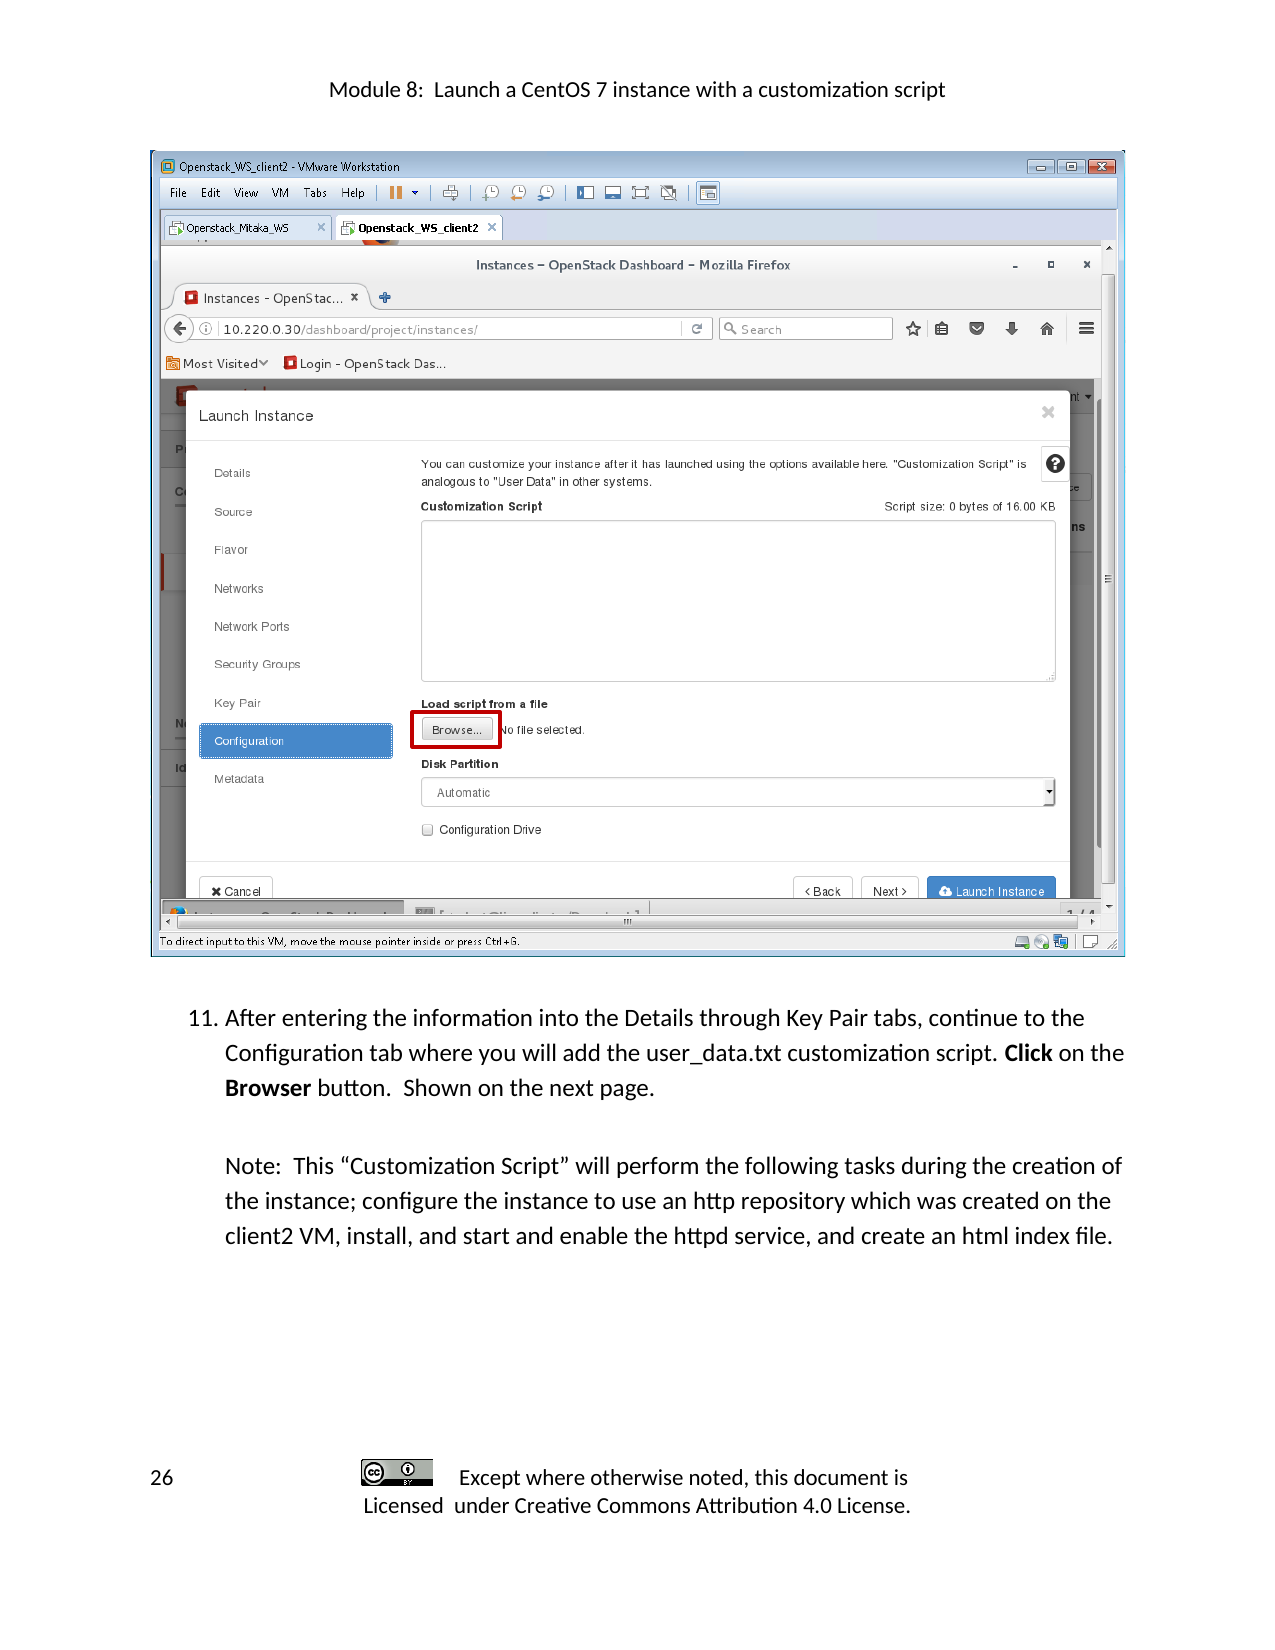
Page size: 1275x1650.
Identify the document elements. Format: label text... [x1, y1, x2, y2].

list After entering the information into the Details through Key Pair tabs, continue to the Configuration tab where you will add the user_data.txt customization script. Click on the Browser button. Shown on the next page. [187, 1002, 1125, 1102]
picture [150, 150, 1125, 957]
text Note: This “Customization Script” will perform the following tasks during the creation of the instance; configure the instance to use an http repository which was created on the client2 VM, install, and start and enable the httpd service, and create an html index file. [225, 1150, 1125, 1251]
picture [361, 1459, 433, 1486]
